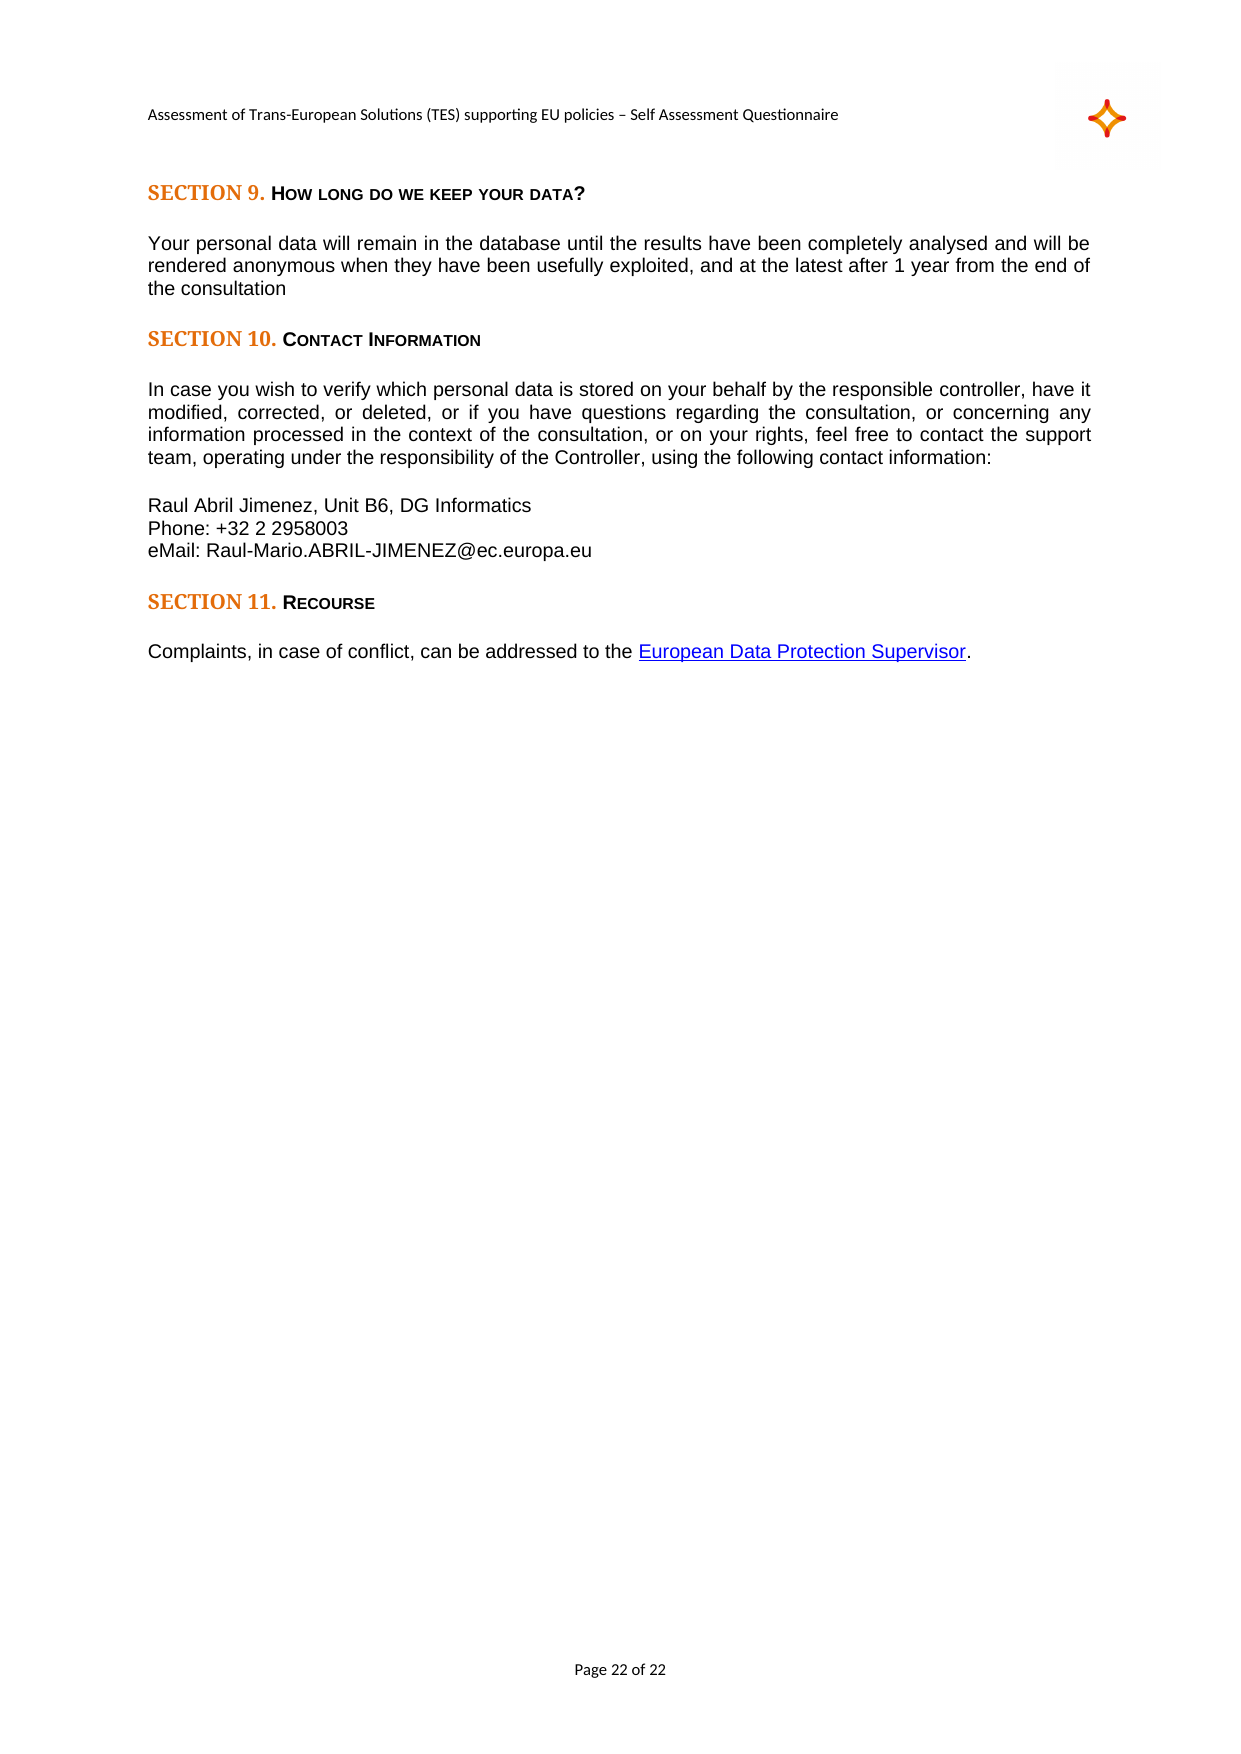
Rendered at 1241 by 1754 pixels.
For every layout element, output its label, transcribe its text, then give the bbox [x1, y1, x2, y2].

text Your personal data will remain in the database until the results have been completely analysed and will be rendered anonymous when they have been usefully exploited, and at the latest after 1 year from the end of the consultation [148, 231, 1093, 299]
list How long do we keep your data? [148, 178, 1093, 206]
text In case you wish to verify which personal data is stored on your behalf by the responsible controller, have it modified, corrected, or deleted, or if you have questions regarding the consultation, or concerning any information processed in the context of the consultation, or on your rights, feel free to contact the support team, operating under the responsibility of the Controller, using the following contact information: [148, 378, 1093, 469]
text Complaints, in case of conflict, can be addressed to the European Data Protection Supervisor. [148, 640, 1093, 663]
list Contact Information [148, 324, 1093, 353]
list Recourse [148, 587, 1093, 615]
text Raul Abril Jimenez, Unit B6, DG Informatics Phone: +32 2 2958003 eMail: Raul-Mario.ABRIL-JIMENEZ@ec.europa.eu [148, 494, 1093, 562]
picture [1054, 62, 1161, 170]
